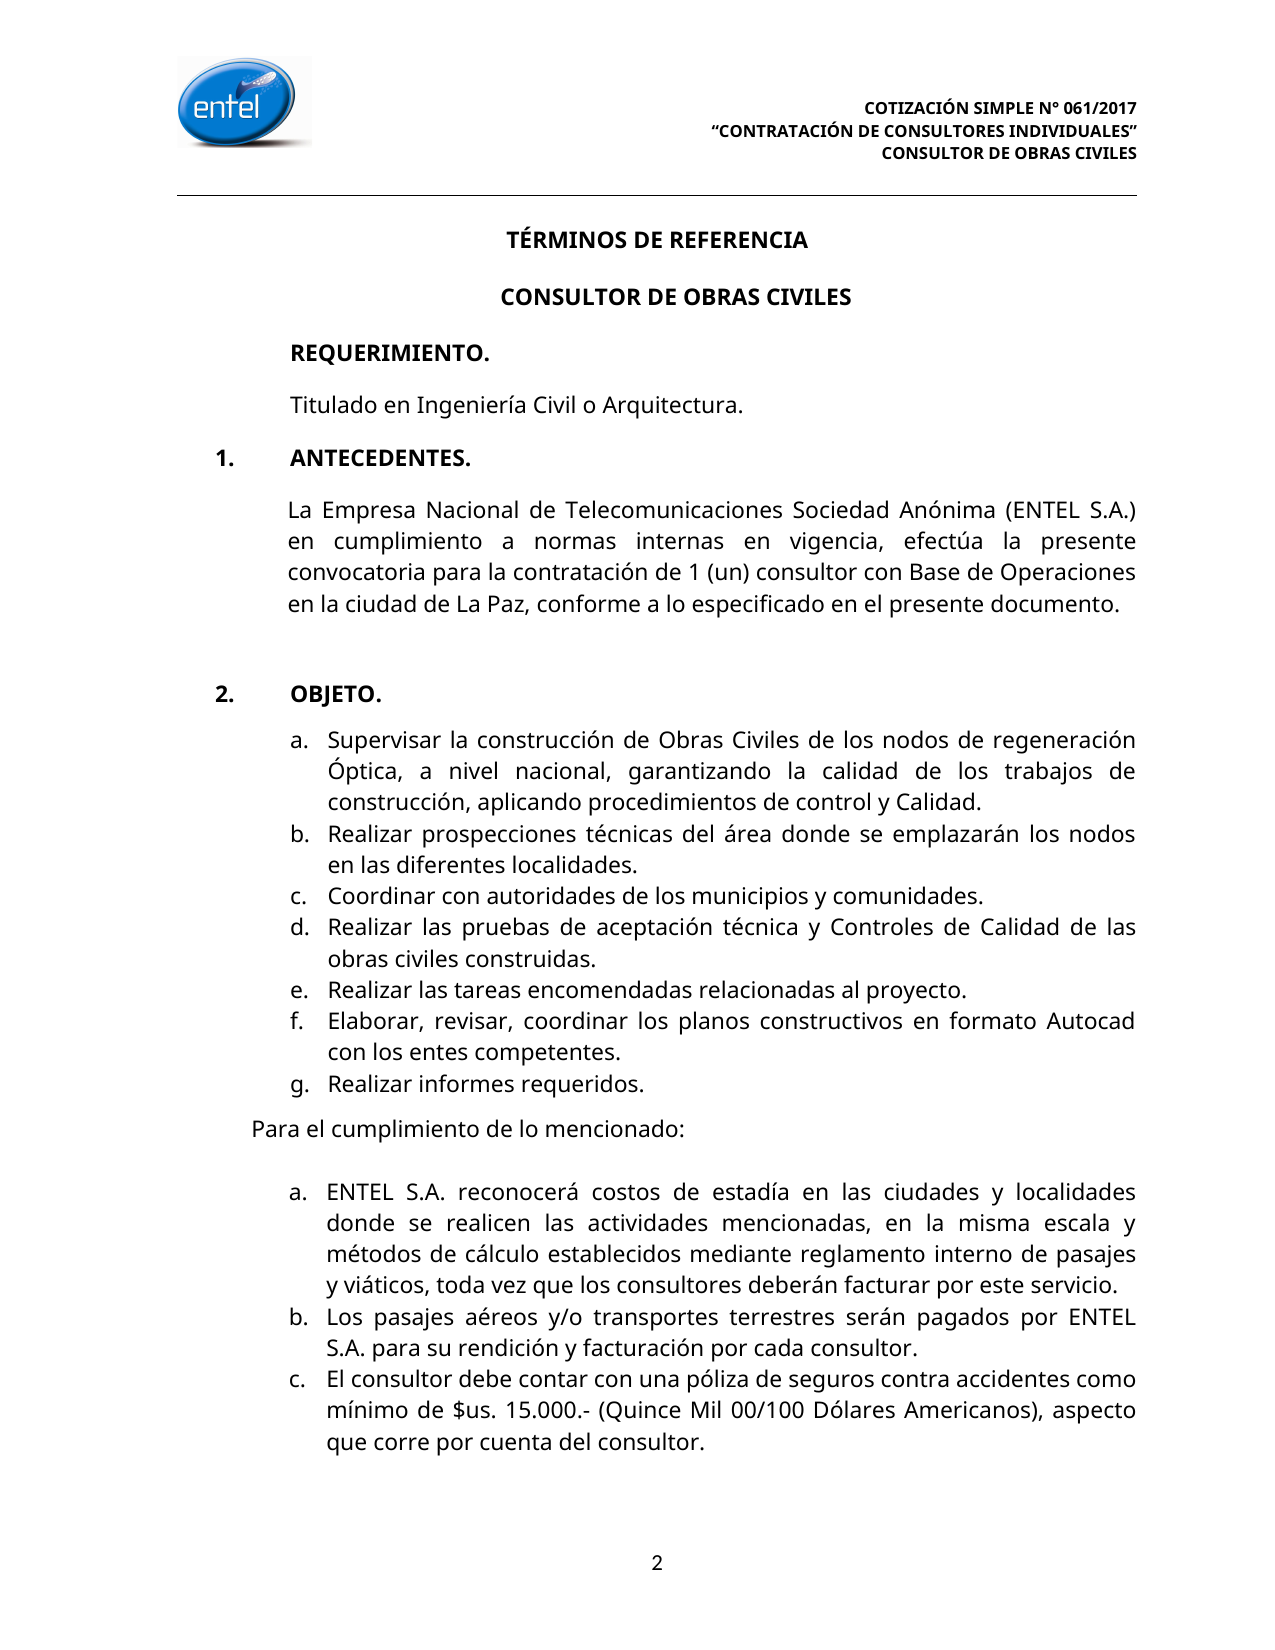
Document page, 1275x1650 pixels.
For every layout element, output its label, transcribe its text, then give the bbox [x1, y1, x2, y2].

text CONSULTOR DE OBRAS CIVILES [215, 281, 1137, 312]
list Realizar las tareas encomendadas relacionadas al proyecto. [290, 974, 1137, 1005]
text Para el cumplimiento de lo mencionado: [251, 1113, 1137, 1144]
list La Empresa Nacional de Telecomunicaciones Sociedad Anónima (ENTEL S.A.) en cumplimiento a normas internas en vigencia, efectúa la presente convocatoria para la contratación de 1 (un) consultor con Base de Operaciones en la ciudad de La Paz, conforme a lo especificado en el presente documento. [287, 494, 1137, 619]
list Coordinar con autoridades de los municipios y comunidades. [290, 880, 1137, 911]
list Los pasajes aéreos y/o transportes terrestres serán pagados por ENTEL S.A. para su rendición y facturación por cada consultor. [288, 1301, 1137, 1363]
list El consultor debe contar con una póliza de seguros contra accidentes como mínimo de $us. 15.000.- (Quince Mil 00/100 Dólares Americanos), aspecto que corre por cuenta del consultor. [288, 1363, 1137, 1457]
list ENTEL S.A. reconocerá costos de estadía en las ciudades y localidades donde se realicen las actividades mencionadas, en la misma escala y métodos de cálculo establecidos mediante reglamento interno de pasajes y viáticos, toda vez que los consultores deberán facturar por este servicio. [288, 1176, 1137, 1301]
list ANTECEDENTES. [215, 442, 1137, 473]
list OBJETO. [215, 678, 1137, 709]
list Supervisar la construcción de Obras Civiles de los nodos de regeneración Óptica, a nivel nacional, garantizando la calidad de los trabajos de construcción, aplicando procedimientos de control y Calidad. [290, 724, 1137, 818]
text Titulado en Ingeniería Civil o Arquitectura. [216, 389, 1137, 421]
list Realizar prospecciones técnicas del área donde se emplazarán los nodos en las diferentes localidades. [290, 818, 1137, 880]
list Elaborar, revisar, coordinar los planos constructivos en formato Autocad con los entes competentes. [290, 1005, 1137, 1068]
picture [177, 56, 313, 148]
list REQUERIMIENTO. [290, 337, 1137, 368]
list Realizar informes requeridos. [290, 1068, 1137, 1099]
text TÉRMINOS DE REFERENCIA [177, 224, 1137, 255]
list Realizar las pruebas de aceptación técnica y Controles de Calidad de las obras civiles construidas. [290, 911, 1137, 974]
